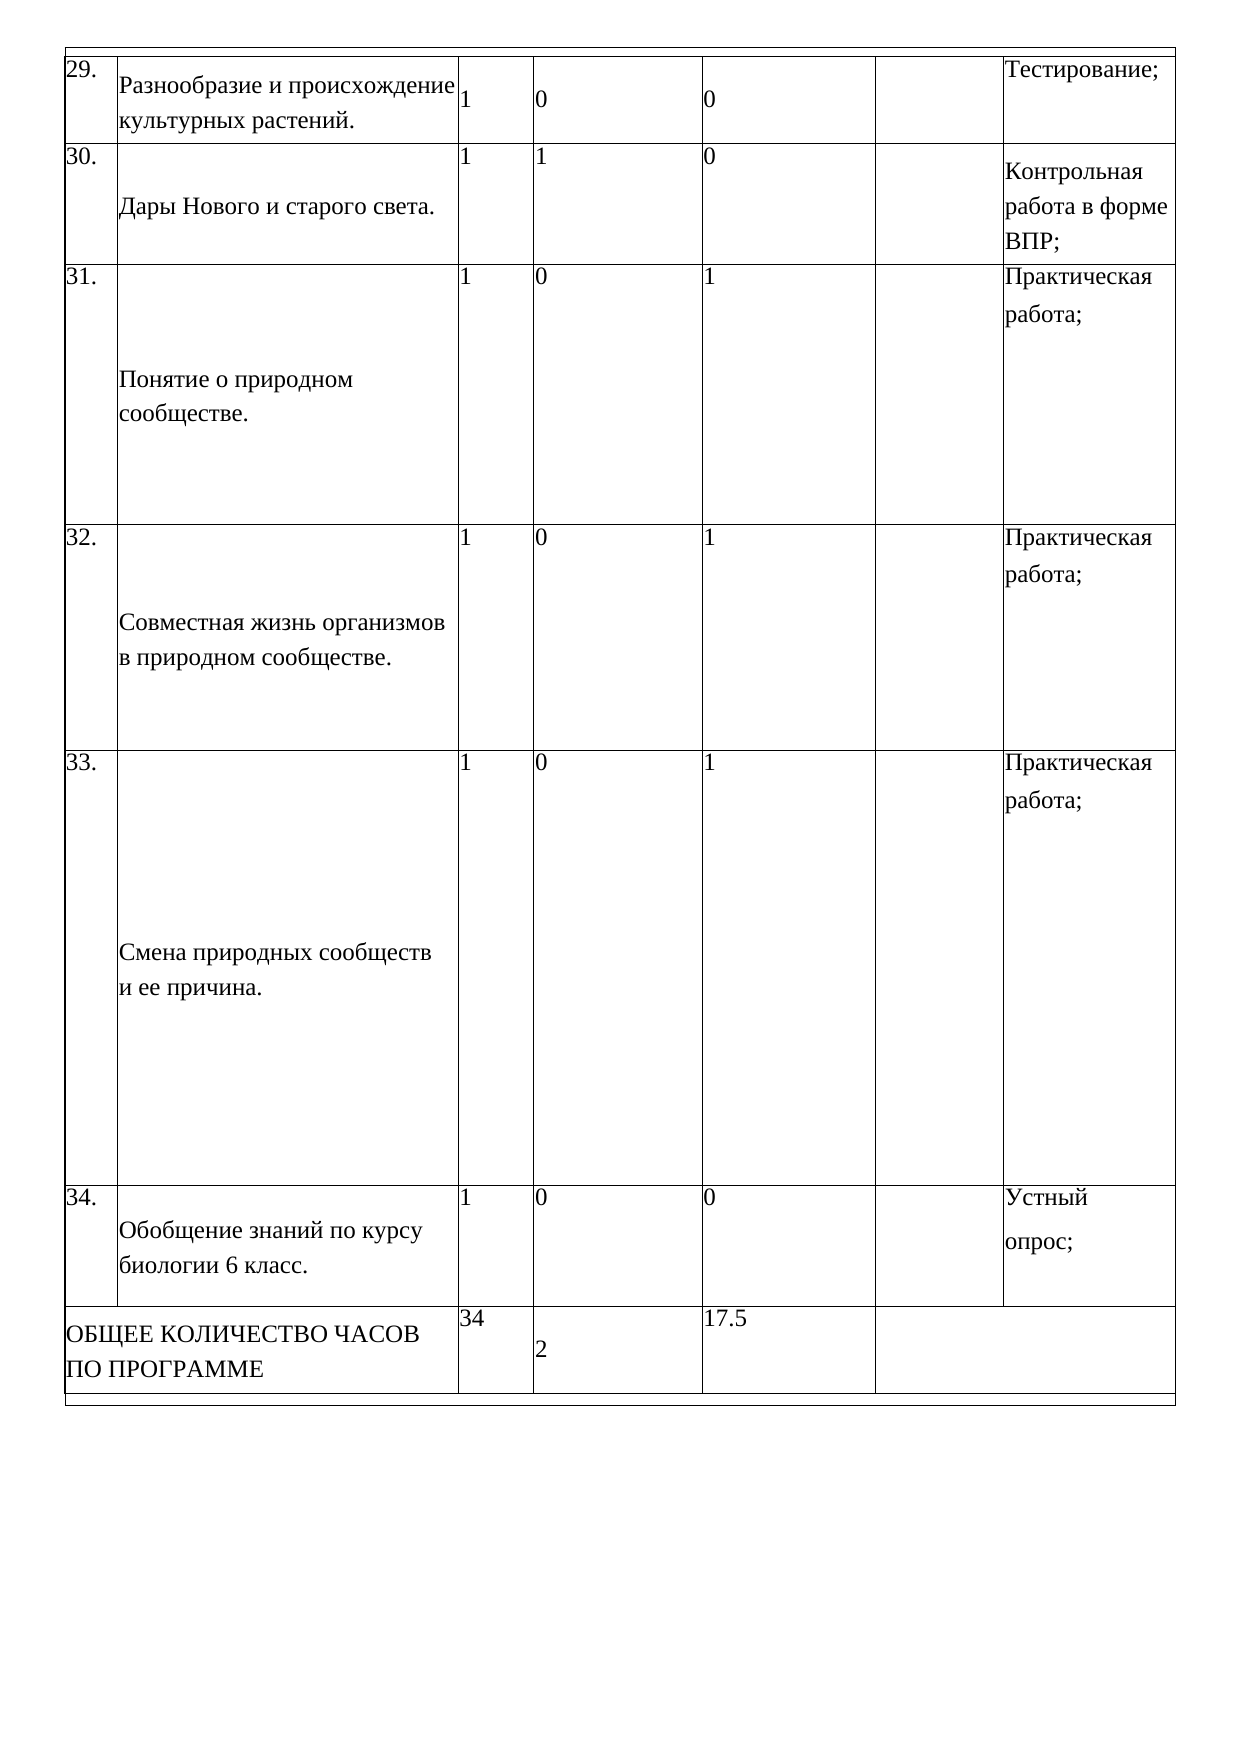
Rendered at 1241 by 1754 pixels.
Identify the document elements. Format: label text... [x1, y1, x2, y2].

table_cell 0 [534, 525, 702, 750]
table_cell 1 [459, 265, 533, 524]
table_cell Практическая работа; [1004, 265, 1175, 524]
table_cell Контрольная работа в форме ВПР; [1004, 144, 1175, 264]
table_cell Смена природных сообществ и ее причина. [118, 751, 458, 1185]
table_cell 1 [703, 751, 875, 1185]
table_header 29. [66, 57, 117, 143]
table_cell Обобщение знаний по курсу биологии 6 класс. [118, 1186, 458, 1306]
table_header Тестирование; [1004, 57, 1175, 143]
table_header 0 [534, 57, 702, 143]
table_cell 0 [703, 144, 875, 264]
table_cell 31. [66, 265, 117, 524]
table_cell 1 [534, 144, 702, 264]
table_cell 1 [703, 525, 875, 750]
table_cell 1 [459, 144, 533, 264]
table_cell 0 [703, 1186, 875, 1306]
table_cell 0 [534, 265, 702, 524]
table_cell 32. [66, 525, 117, 750]
table_cell Практическая работа; [1004, 525, 1175, 750]
table_cell [876, 1307, 1175, 1393]
table_cell [876, 525, 1003, 750]
table_cell 0 [534, 1186, 702, 1306]
table_header 0 [703, 57, 875, 143]
table_cell 33. [66, 751, 117, 1185]
table_cell 1 [459, 1186, 533, 1306]
table_cell 17.5 [703, 1307, 875, 1393]
table_cell Дары Нового и старого света. [118, 144, 458, 264]
table_header [876, 57, 1003, 143]
table_cell Устный опрос; [1004, 1186, 1175, 1306]
table_cell 30. [66, 144, 117, 264]
table_cell Совместная жизнь организмов в природном сообществе. [118, 525, 458, 750]
table_cell [876, 144, 1003, 264]
table_cell ОБЩЕЕ КОЛИЧЕСТВО ЧАСОВ ПО ПРОГРАММЕ [66, 1307, 458, 1393]
table_cell 1 [459, 525, 533, 750]
table_cell 0 [534, 751, 702, 1185]
table_cell 1 [459, 751, 533, 1185]
table_cell 34. [66, 1186, 117, 1306]
table_cell Практическая работа; [1004, 751, 1175, 1185]
table_cell 34 [459, 1307, 533, 1393]
table_cell [876, 265, 1003, 524]
table_header 1 [459, 57, 533, 143]
table_cell [876, 1186, 1003, 1306]
table_cell [876, 751, 1003, 1185]
table_cell Понятие о природном сообществе. [118, 265, 458, 524]
table_cell 2 [534, 1307, 702, 1393]
table_cell 1 [703, 265, 875, 524]
table_header Разнообразие и происхождение культурных растений. [118, 57, 458, 143]
